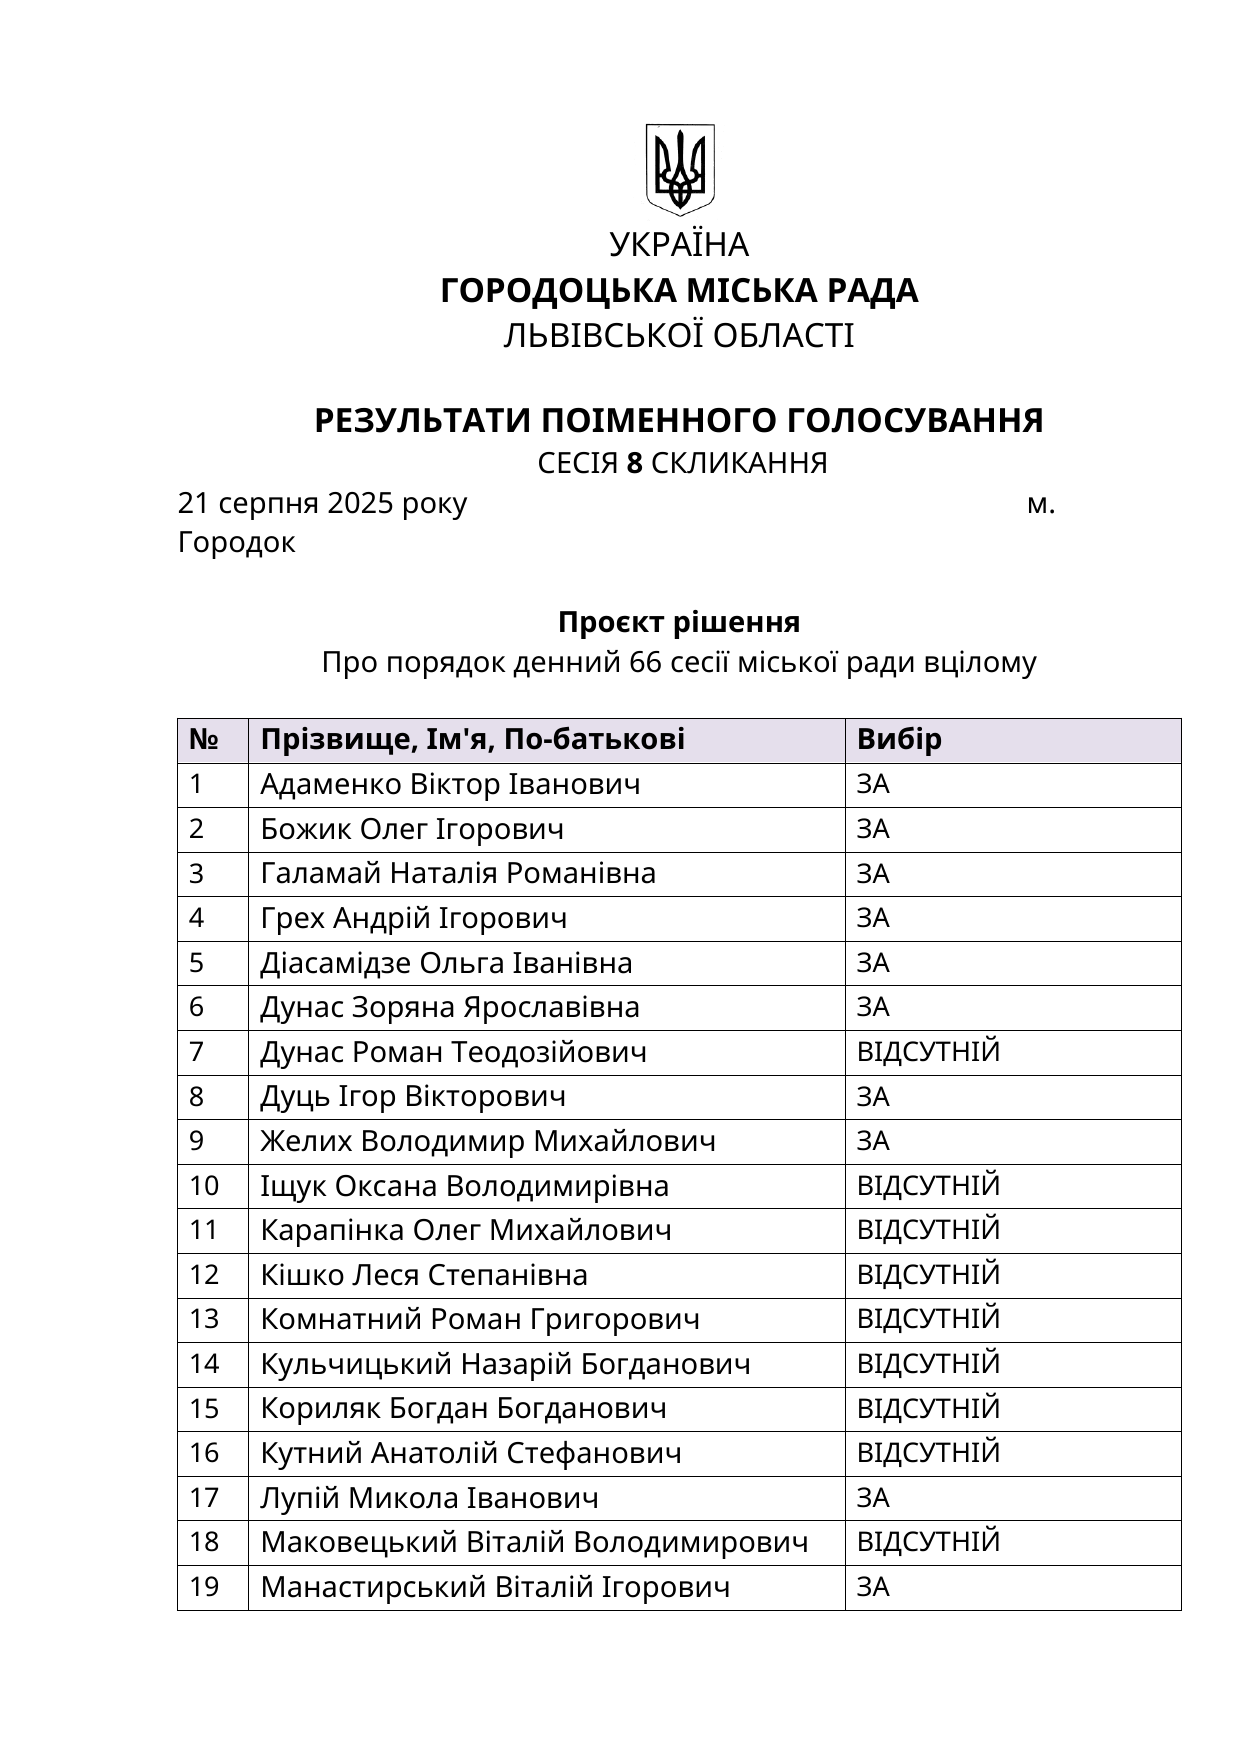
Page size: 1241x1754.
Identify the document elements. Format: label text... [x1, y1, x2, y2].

text ГОРОДОЦЬКА МІСЬКА РАДА [177, 266, 1181, 312]
table_cell Желих Володимир Михайлович [249, 1120, 845, 1164]
table_cell 14 [178, 1343, 248, 1387]
table_cell 7 [178, 1031, 248, 1074]
table_cell Адаменко Віктор Іванович [249, 764, 845, 807]
table_cell Дунас Роман Теодозійович [249, 1031, 845, 1074]
table_cell 17 [178, 1477, 248, 1520]
table_cell 12 [178, 1254, 248, 1297]
table_cell 13 [178, 1299, 248, 1342]
table_cell Дуць Ігор Вікторович [249, 1076, 845, 1119]
table_cell ВІДСУТНІЙ [846, 1521, 1181, 1565]
table_cell ЗА [846, 853, 1181, 896]
table_cell Галамай Наталія Романівна [249, 853, 845, 896]
text СЕСІЯ 8 СКЛИКАННЯ [177, 442, 1181, 482]
table_cell Кутний Анатолій Стефанович [249, 1432, 845, 1476]
table_cell 16 [178, 1432, 248, 1476]
table_cell Діасамідзе Ольга Іванівна [249, 942, 845, 985]
table_header Вибір [846, 719, 1181, 762]
table_cell 1 [178, 764, 248, 807]
table_cell ВІДСУТНІЙ [846, 1388, 1181, 1431]
text Про порядок денний 66 сесії міської ради вцілому [177, 641, 1181, 681]
table_cell Маковецький Віталій Володимирович [249, 1521, 845, 1565]
table_cell Кішко Леся Степанівна [249, 1254, 845, 1297]
table_cell ВІДСУТНІЙ [846, 1299, 1181, 1342]
table_cell ВІДСУТНІЙ [846, 1209, 1181, 1253]
table_cell Комнатний Роман Григорович [249, 1299, 845, 1342]
table_header № [178, 719, 248, 762]
table_cell 11 [178, 1209, 248, 1253]
table_cell ЗА [846, 764, 1181, 807]
table_cell Грех Андрій Ігорович [249, 897, 845, 941]
table_cell ВІДСУТНІЙ [846, 1165, 1181, 1208]
table_cell Кориляк Богдан Богданович [249, 1388, 845, 1431]
table_cell ВІДСУТНІЙ [846, 1031, 1181, 1074]
table_cell 5 [178, 942, 248, 985]
table_cell Лупій Микола Іванович [249, 1477, 845, 1520]
table_cell ВІДСУТНІЙ [846, 1343, 1181, 1387]
table_header Прізвище, Ім'я, По-батькові [249, 719, 845, 762]
table_cell 3 [178, 853, 248, 896]
table_cell ЗА [846, 986, 1181, 1030]
table_cell ЗА [846, 1120, 1181, 1164]
table_cell ЗА [846, 1477, 1181, 1520]
text ЛЬВІВСЬКОЇ ОБЛАСТІ [177, 312, 1181, 357]
table_cell 19 [178, 1566, 248, 1609]
table_cell ЗА [846, 942, 1181, 985]
table_cell ЗА [846, 1566, 1181, 1609]
table_cell 18 [178, 1521, 248, 1565]
text 21 серпня 2025 року м. Городок [177, 482, 1181, 561]
table_cell 2 [178, 808, 248, 852]
table_cell 6 [178, 986, 248, 1030]
table_cell ВІДСУТНІЙ [846, 1432, 1181, 1476]
table_cell Божик Олег Ігорович [249, 808, 845, 852]
picture [633, 118, 726, 221]
table_cell ЗА [846, 897, 1181, 941]
text РЕЗУЛЬТАТИ ПОІМЕННОГО ГОЛОСУВАННЯ [177, 397, 1181, 442]
text УКРАЇНА [177, 221, 1181, 266]
table_cell Іщук Оксана Володимирівна [249, 1165, 845, 1208]
table_cell 9 [178, 1120, 248, 1164]
table_cell Манастирський Віталій Ігорович [249, 1566, 845, 1609]
table_cell 10 [178, 1165, 248, 1208]
table_cell Кульчицький Назарій Богданович [249, 1343, 845, 1387]
table_cell ВІДСУТНІЙ [846, 1254, 1181, 1297]
table_cell 15 [178, 1388, 248, 1431]
table_cell ЗА [846, 1076, 1181, 1119]
text Проєкт рішення [177, 601, 1181, 641]
table_cell ЗА [846, 808, 1181, 852]
table_cell 4 [178, 897, 248, 941]
table_cell 8 [178, 1076, 248, 1119]
table_cell Карапінка Олег Михайлович [249, 1209, 845, 1253]
table_cell Дунас Зоряна Ярославівна [249, 986, 845, 1030]
